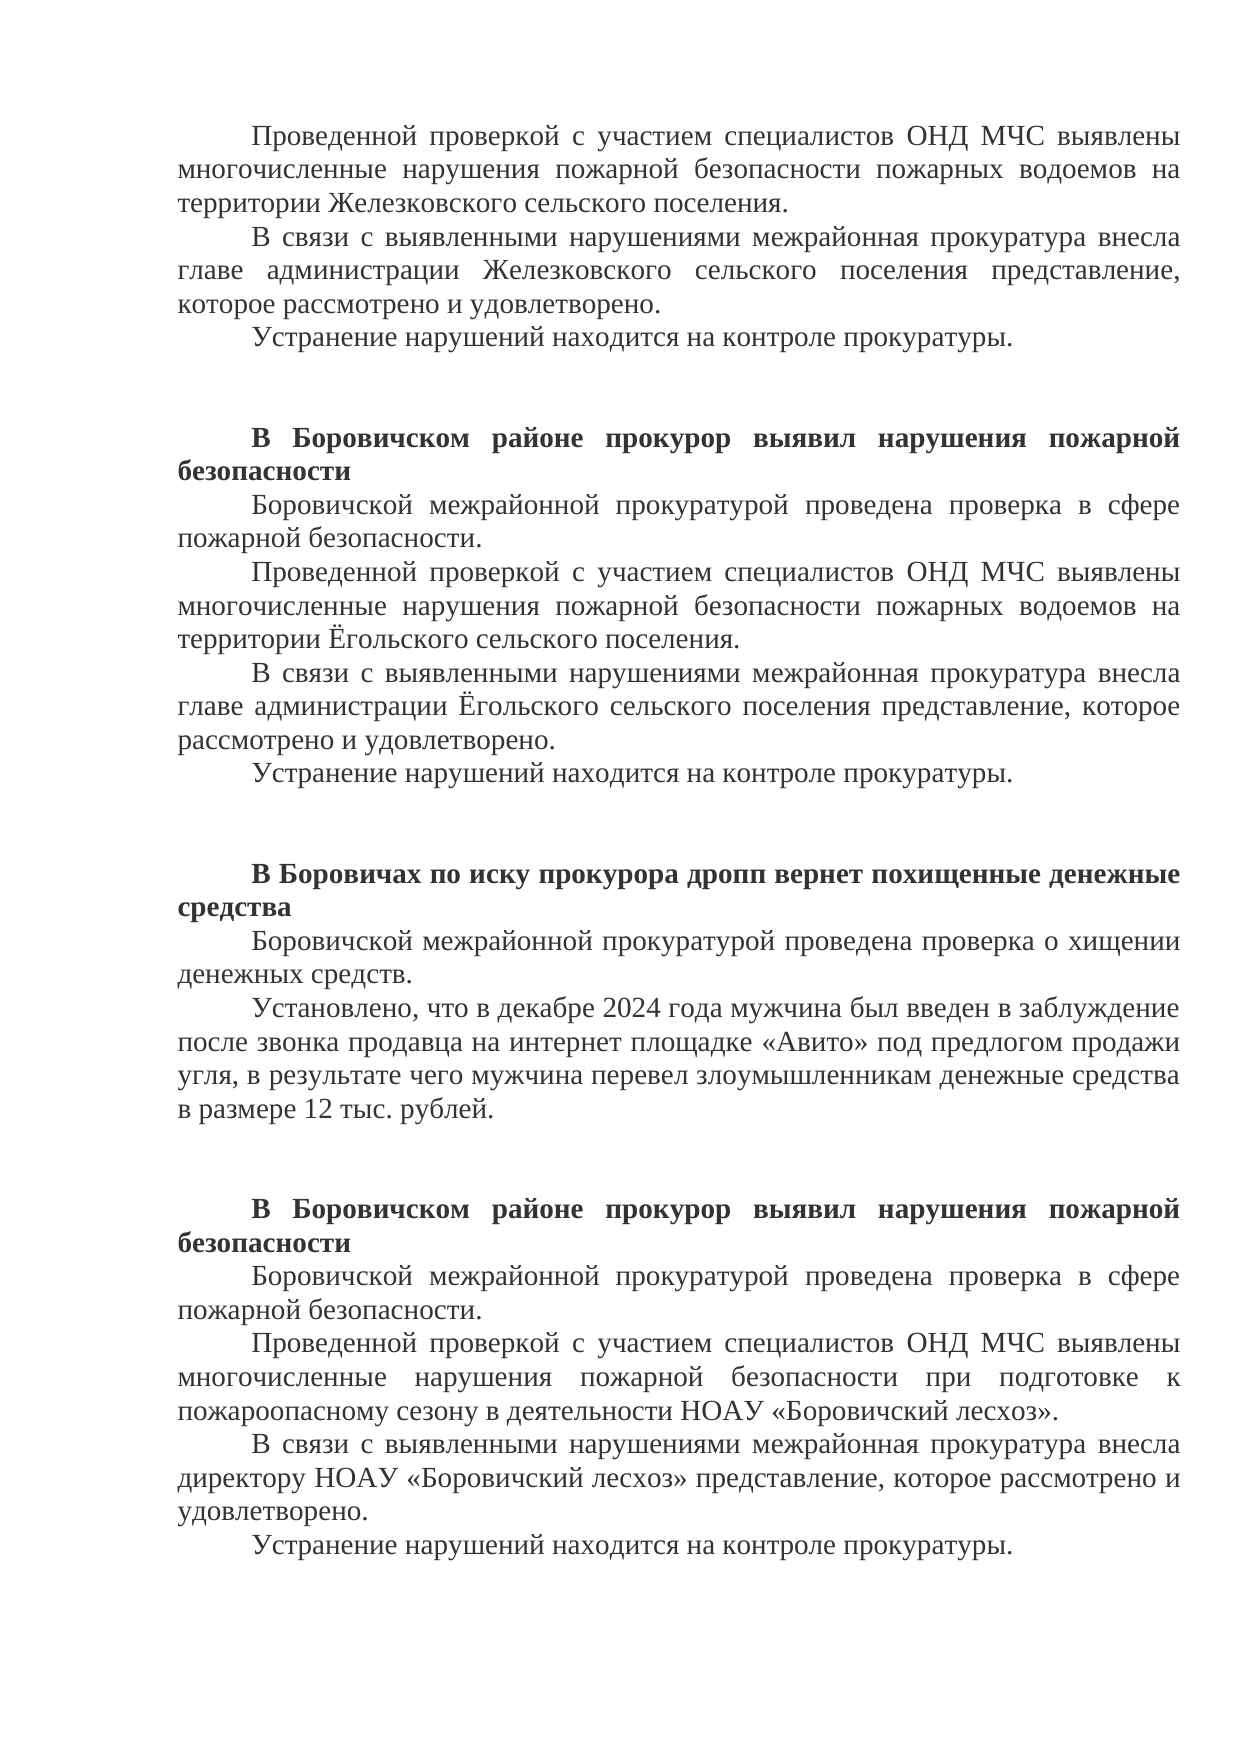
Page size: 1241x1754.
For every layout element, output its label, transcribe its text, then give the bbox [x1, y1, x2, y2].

text Установлено, что в декабре 2024 года мужчина был введен в заблуждение после звонка продавца на интернет площадке «Авито» под предлогом продажи угля, в результате чего мужчина перевел злоумышленникам денежные средства в размере 12 тыс. рублей. [177, 990, 1181, 1124]
text В связи с выявленными нарушениями межрайонная прокуратура внесла главе администрации Железковского сельского поселения представление, которое рассмотрено и удовлетворено. [177, 219, 1181, 319]
text В Боровичском районе прокурор выявил нарушения пожарной безопасности [177, 420, 1181, 487]
text Проведенной проверкой с участием специалистов ОНД МЧС выявлены многочисленные нарушения пожарной безопасности при подготовке к пожароопасному сезону в деятельности НОАУ «Боровичский лесхоз». [177, 1326, 1181, 1426]
text Проведенной проверкой с участием специалистов ОНД МЧС выявлены многочисленные нарушения пожарной безопасности пожарных водоемов на территории Ёгольского сельского поселения. [177, 554, 1181, 655]
text Устранение нарушений находится на контроле прокуратуры. [177, 755, 1181, 789]
text В связи с выявленными нарушениями межрайонная прокуратура внесла директору НОАУ «Боровичский лесхоз» представление, которое рассмотрено и удовлетворено. [177, 1426, 1181, 1527]
text Устранение нарушений находится на контроле прокуратуры. [177, 1527, 1181, 1560]
text Боровичской межрайонной прокуратурой проведена проверка о хищении денежных средств. [177, 923, 1181, 990]
text В связи с выявленными нарушениями межрайонная прокуратура внесла главе администрации Ёгольского сельского поселения представление, которое рассмотрено и удовлетворено. [177, 655, 1181, 755]
text Боровичской межрайонной прокуратурой проведена проверка в сфере пожарной безопасности. [177, 487, 1181, 554]
text В Боровичах по иску прокурора дропп вернет похищенные денежные средства [177, 856, 1181, 923]
text Боровичской межрайонной прокуратурой проведена проверка в сфере пожарной безопасности. [177, 1258, 1181, 1326]
text Проведенной проверкой с участием специалистов ОНД МЧС выявлены многочисленные нарушения пожарной безопасности пожарных водоемов на территории Железковского сельского поселения. [177, 118, 1181, 219]
text Устранение нарушений находится на контроле прокуратуры. [177, 319, 1181, 353]
text В Боровичском районе прокурор выявил нарушения пожарной безопасности [177, 1191, 1181, 1258]
